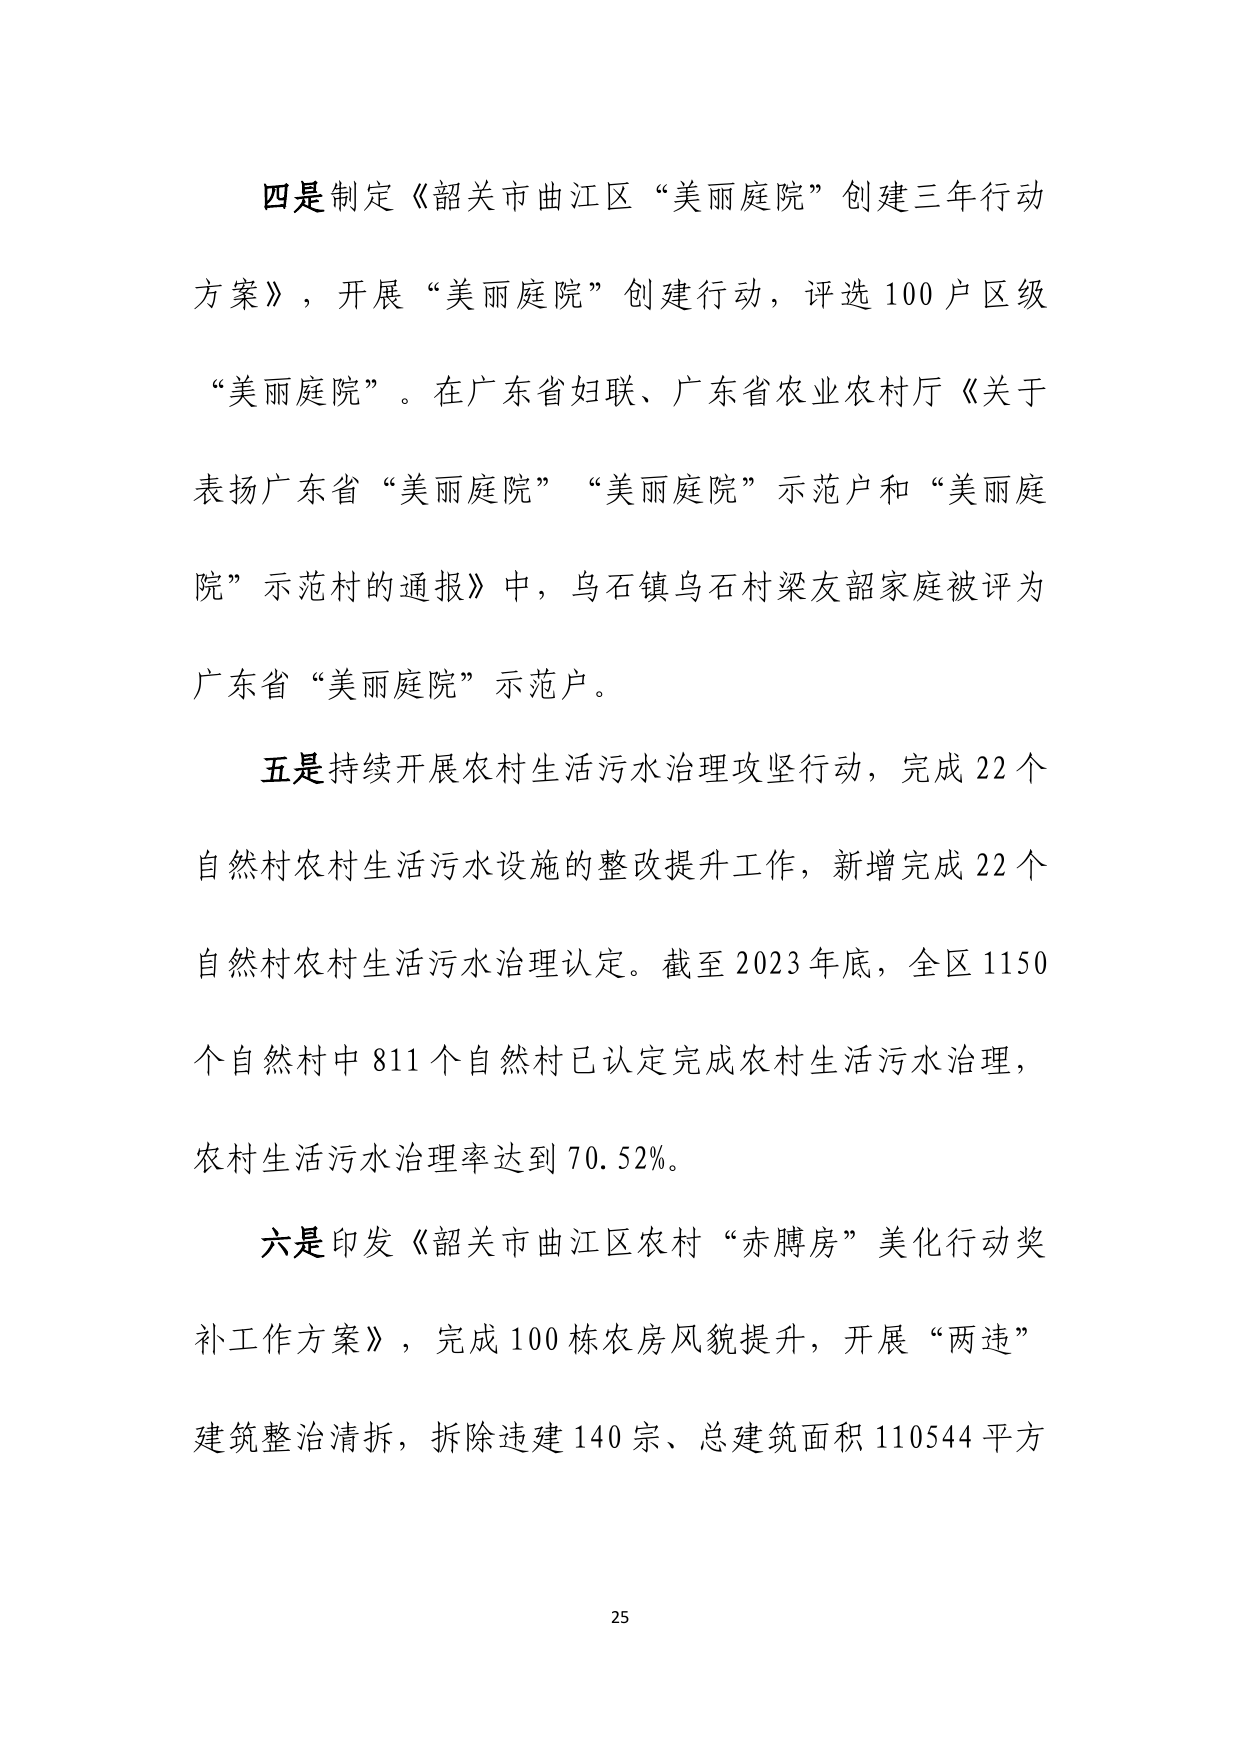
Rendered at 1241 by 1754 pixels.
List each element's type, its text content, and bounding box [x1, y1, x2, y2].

text 四是制定《韶关市曲江区“美丽庭院”创建三年行动方案》，开展“美丽庭院”创建行动，评选100户区级“美丽庭院”。在广东省妇联、广东省农业农村厅《关于表扬广东省“美丽庭院”“美丽庭院”示范户和“美丽庭院”示范村的通报》中，乌石镇乌石村梁友韶家庭被评为广东省“美丽庭院”示范户。 [192, 162, 1048, 714]
text 五是持续开展农村生活污水治理攻坚行动，完成22个自然村农村生活污水设施的整改提升工作，新增完成22个自然村农村生活污水治理认定。截至2023年底，全区1150个自然村中811个自然村已认定完成农村生活污水治理，农村生活污水治理率达到70.52%。 [192, 882, 1048, 1188]
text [192, 1207, 1048, 1467]
text 五是持续开展农村生活污水治理攻坚行动，完成22个自然村农村生活污水设施的整改提升工作，新增完成22个自然村农村生活污水治理认定。截至2023年底，全区1150个自然村中811个自然村已认定完成农村生活污水治理，农村生活污水治理率达到70.52%。 [192, 733, 1048, 844]
